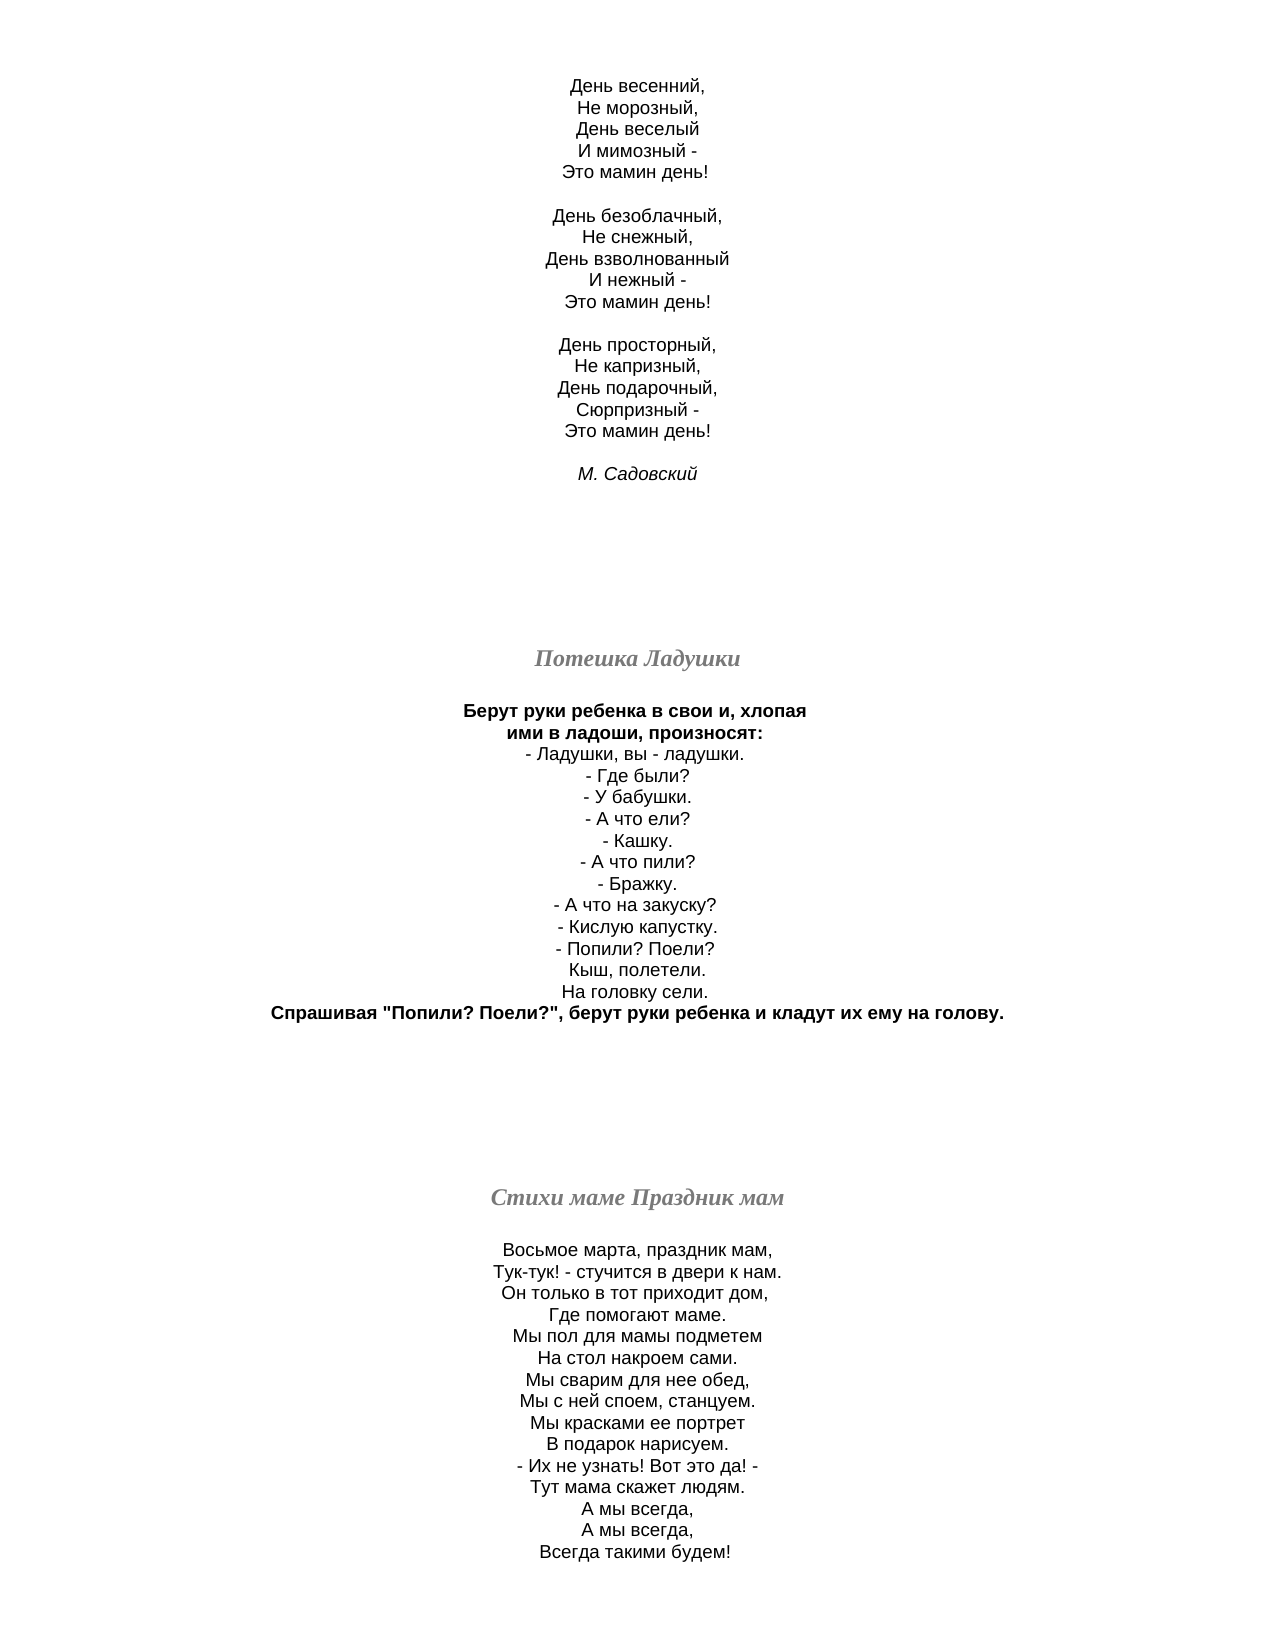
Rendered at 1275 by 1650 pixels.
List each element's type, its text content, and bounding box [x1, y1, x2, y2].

text Берут руки ребенка в свои и, хлопая ими в ладоши, произносят: - Ладушки, вы - ладушки. - Где были? - У бабушки. - А что ели? - Кашку. - А что пили? - Бражку. - А что на закуску? - Кислую капустку. - Попили? Поели? Кыш, полетели. На головку сели. Спрашивая "Попили? Поели?", берут руки ребенка и кладут их ему на голову. [75, 700, 1200, 1023]
text День весенний, Не морозный, День веселый И мимозный - Это мамин день! День безоблачный, Не снежный, День взволнованный И нежный - Это мамин день! День просторный, Не капризный, День подарочный, Сюрпризный - Это мамин день! М. Садовский [75, 75, 1200, 485]
text Потешка Ладушки [75, 644, 1200, 671]
text Стихи маме Праздник мам [75, 1183, 1200, 1210]
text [75, 1239, 1200, 1562]
